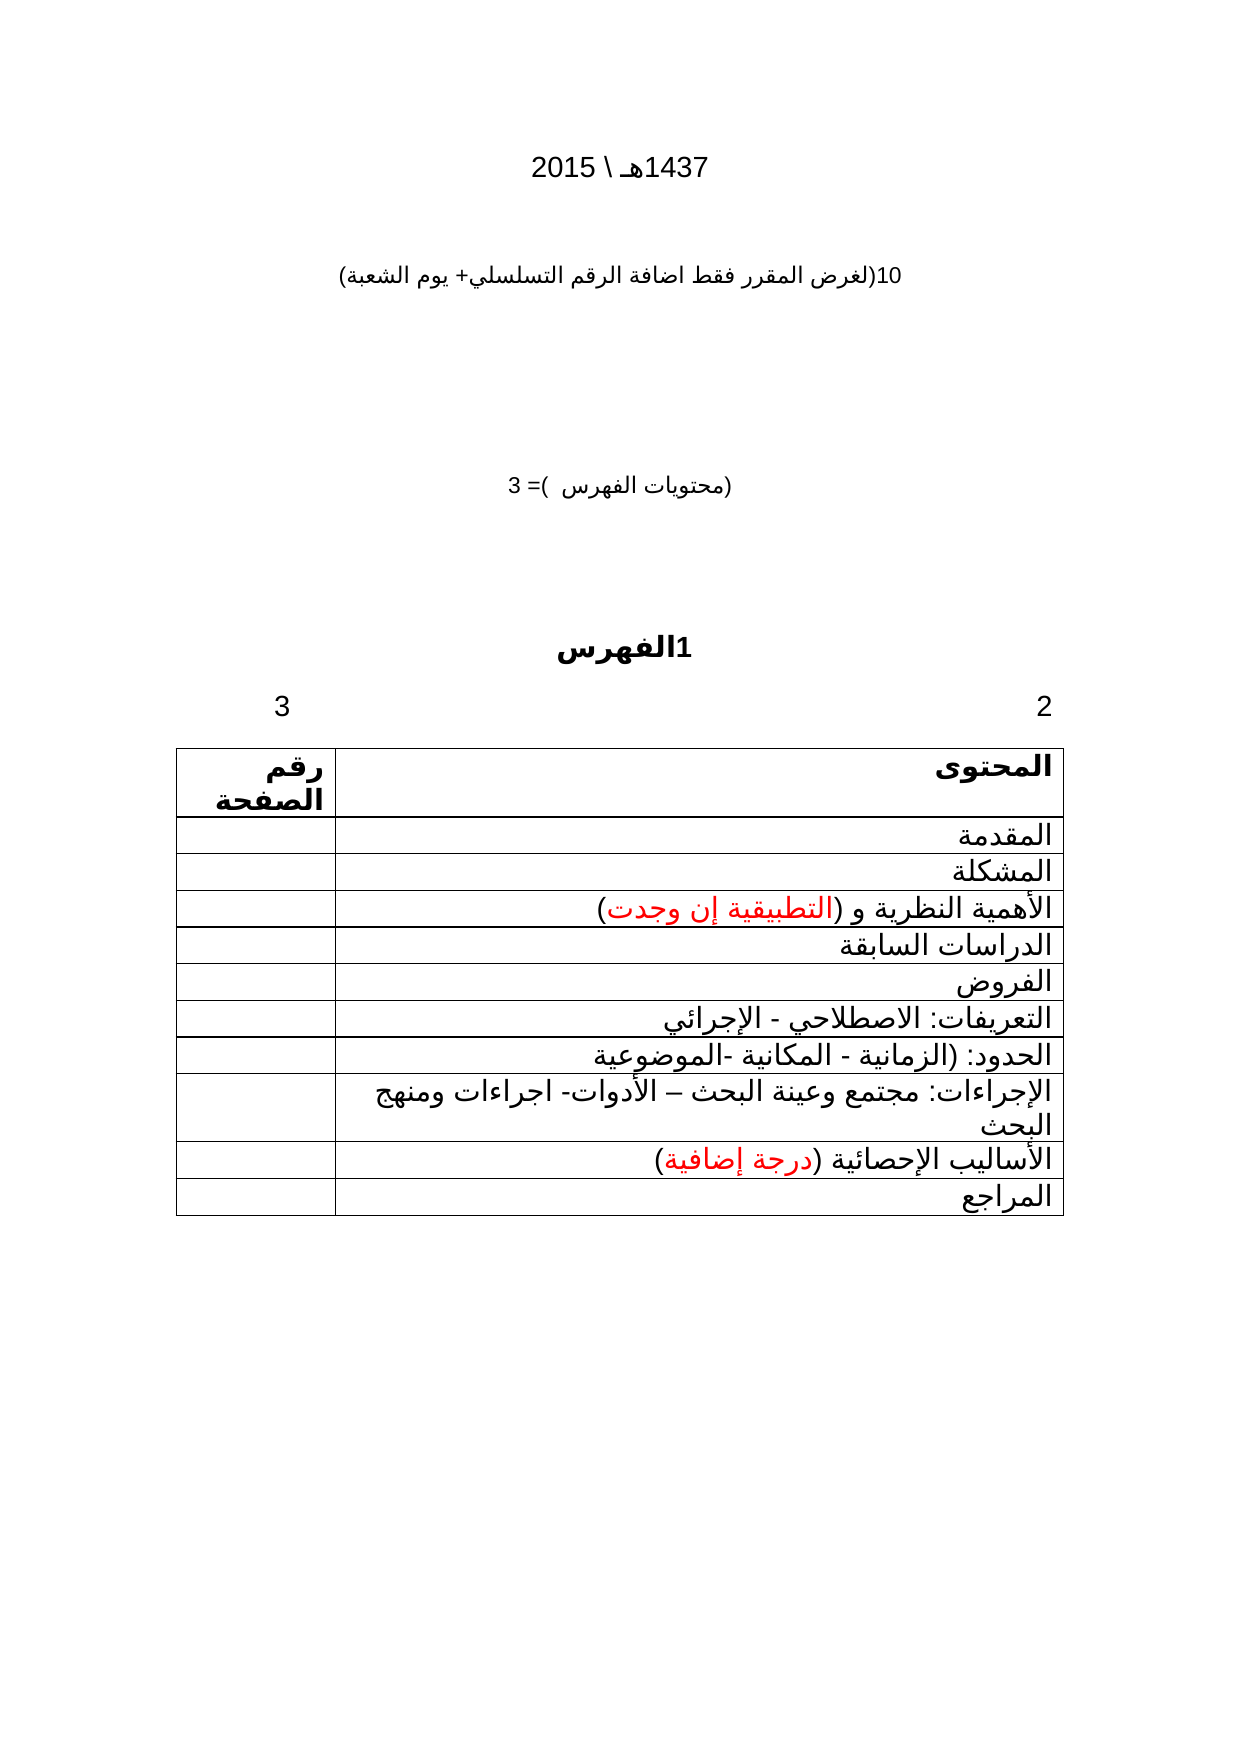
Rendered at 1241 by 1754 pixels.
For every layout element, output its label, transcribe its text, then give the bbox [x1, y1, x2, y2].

table_cell التعريفات: الاصطلاحي - الإجرائي [336, 1001, 1063, 1036]
table_header المحتوى [336, 749, 1063, 816]
table_cell الإجراءات: مجتمع وعينة البحث – الأدوات- اجراءات ومنهج البحث [336, 1074, 1063, 1141]
text (محتويات الفهرس )= 3 [187, 472, 1053, 499]
text 10(لغرض المقرر فقط اضافة الرقم التسلسلي+ يوم الشعبة) [187, 262, 1053, 289]
table_cell الأهمية النظرية و (التطبيقية إن وجدت) [336, 891, 1063, 926]
table_cell المقدمة [336, 818, 1063, 853]
table_cell [177, 1142, 335, 1178]
table_cell [177, 1179, 335, 1214]
table_cell المراجع [336, 1179, 1063, 1214]
table_cell [177, 928, 335, 963]
table_cell [177, 964, 335, 1000]
table_cell [177, 818, 335, 853]
text 1437هـ \ 2015 [187, 150, 1053, 183]
table_cell [177, 854, 335, 890]
text 2 3 [187, 689, 1053, 722]
text 1الفهرس [187, 629, 1053, 663]
table_cell الفروض [336, 964, 1063, 1000]
table_cell الأساليب الإحصائية (درجة إضافية) [336, 1142, 1063, 1178]
table_cell الحدود: (الزمانية - المكانية -الموضوعية [336, 1038, 1063, 1073]
table_cell [177, 1074, 335, 1141]
table_cell [177, 1001, 335, 1036]
table_cell المشكلة [336, 854, 1063, 890]
table_header رقم الصفحة [177, 749, 335, 816]
table_cell الدراسات السابقة [336, 928, 1063, 963]
table_cell [177, 1038, 335, 1073]
table_cell [177, 891, 335, 926]
